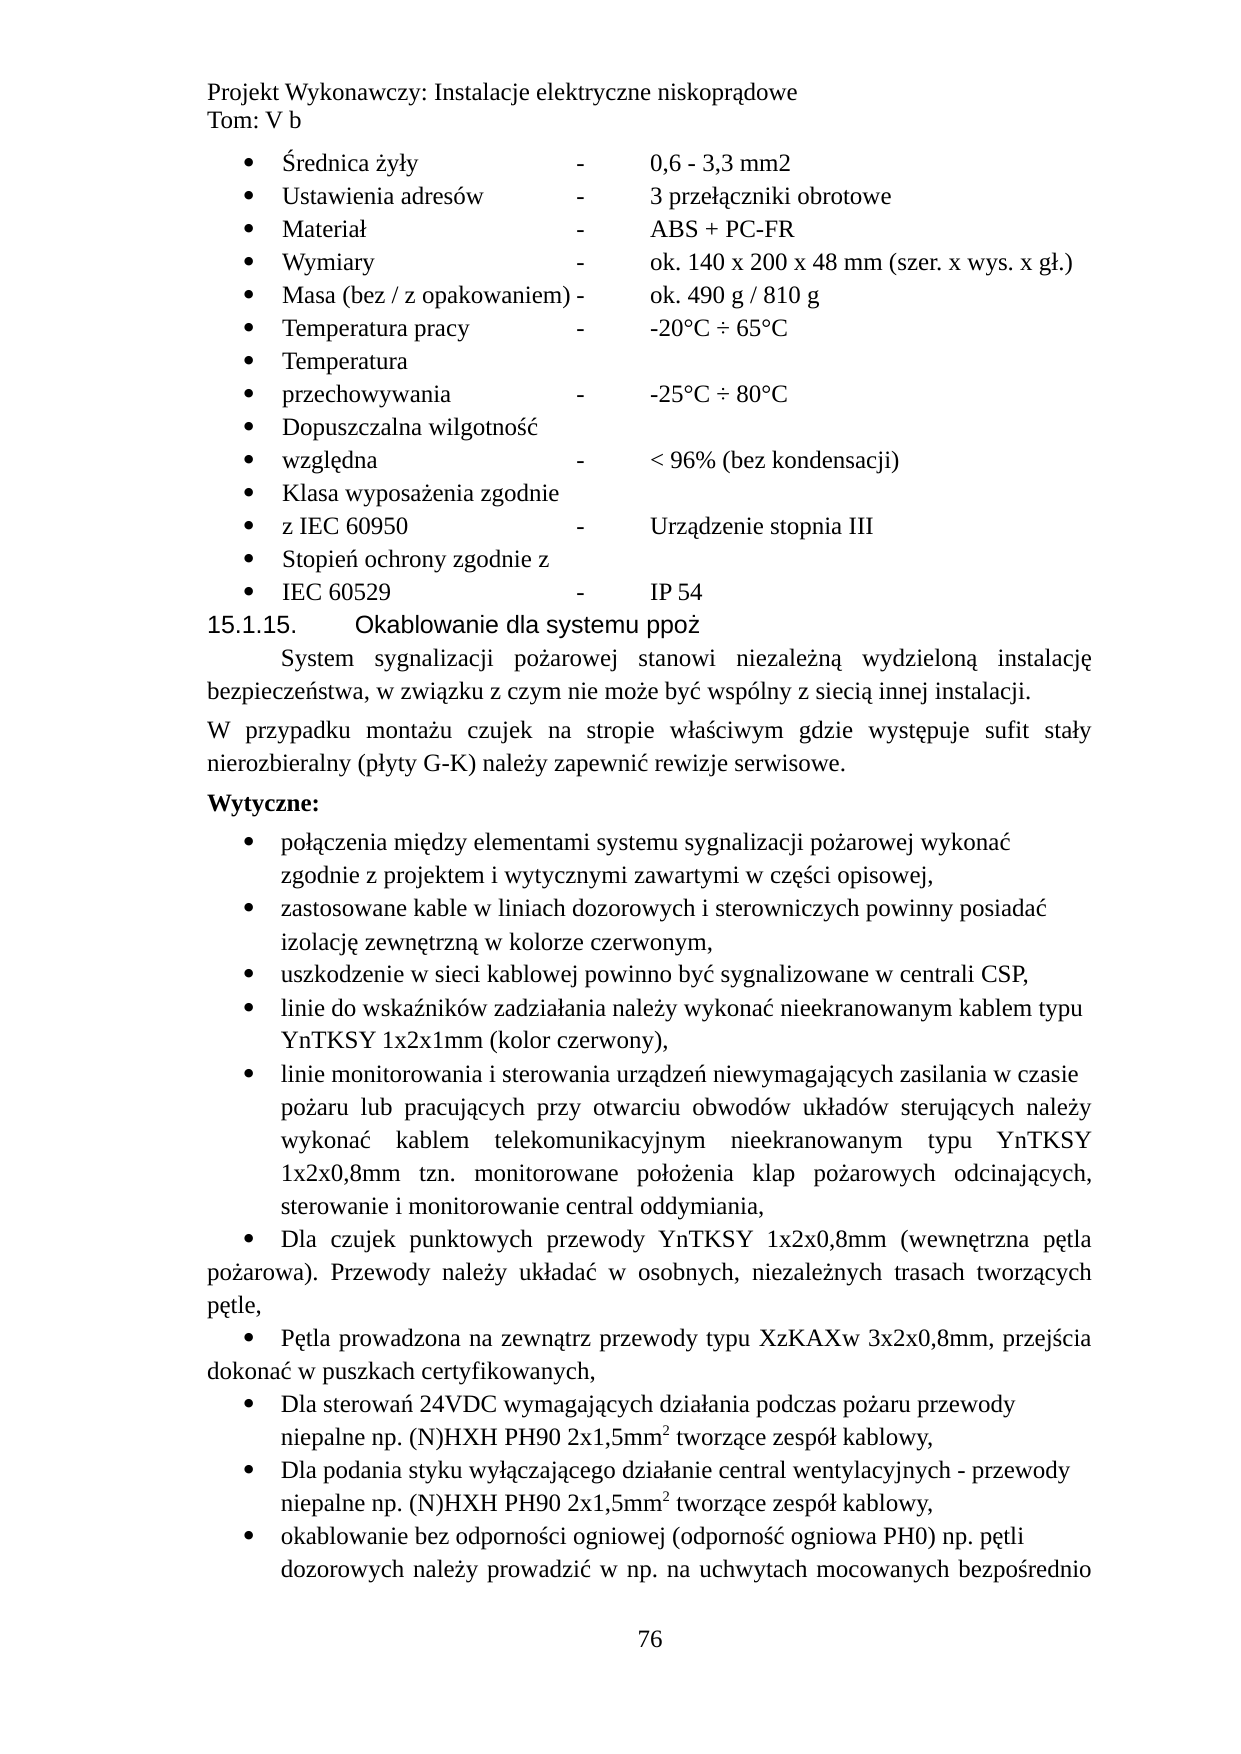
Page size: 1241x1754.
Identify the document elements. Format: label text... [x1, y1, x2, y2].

text YnTKSY 1x2x1mm (kolor czerwony), [207, 1026, 1092, 1054]
text W przypadku montażu czujek na stropie właściwym gdzie występuje sufit stały nierozbieralny (płyty G-K) należy zapewnić rewizje serwisowe. [207, 716, 1092, 777]
list Masa (bez / z opakowaniem) - ok. 490 g / 810 g [244, 280, 1092, 308]
list połączenia między elementami systemu sygnalizacji pożarowej wykonać [207, 827, 1092, 856]
list Klasa wyposażenia zgodnie [244, 478, 1092, 507]
list Temperatura pracy - -20°C ÷ 65°C [244, 313, 1092, 342]
list Średnica żyły - 0,6 - 3,3 mm2 [244, 148, 1092, 176]
list uszkodzenie w sieci kablowej powinno być sygnalizowane w centrali CSP, [207, 959, 1092, 988]
list względna - < 96% (bez kondensacji) [244, 445, 1092, 474]
list IEC 60529 - IP 54 [244, 577, 1092, 606]
list Dla czujek punktowych przewody YnTKSY 1x2x0,8mm (wewnętrzna pętla pożarowa). Przewody należy układać w osobnych, niezależnych trasach tworzących pętle, [207, 1224, 1092, 1318]
list linie monitorowania i sterowania urządzeń niewymagających zasilania w czasie [244, 1059, 1092, 1087]
list Ustawienia adresów - 3 przełączniki obrotowe [244, 181, 1092, 209]
list linie do wskaźników zadziałania należy wykonać nieekranowanym kablem typu [207, 993, 1092, 1021]
list Dopuszczalna wilgotność [244, 412, 1092, 441]
list z IEC 60950 - Urządzenie stopnia III [244, 511, 1092, 540]
text System sygnalizacji pożarowej stanowi niezależną wydzieloną instalację bezpieczeństwa, w związku z czym nie może być wspólny z siecią innej instalacji. [207, 643, 1092, 705]
list Dla podania styku wyłączającego działanie central wentylacyjnych - przewody [207, 1455, 1092, 1484]
list przechowywania - -25°C ÷ 80°C [244, 379, 1092, 408]
text izolację zewnętrzną w kolorze czerwonym, [207, 927, 1092, 955]
text niepalne np. (N)HXH PH90 2x1,5mm2 tworzące zespół kablowy, [244, 1488, 1092, 1517]
text Wytyczne: [207, 788, 1092, 817]
list zastosowane kable w liniach dozorowych i sterowniczych powinny posiadać [207, 893, 1092, 922]
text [281, 1554, 1092, 1583]
list Stopień ochrony zgodnie z [244, 544, 1092, 573]
list Okablowanie dla systemu ppoż [207, 610, 1092, 639]
list Wymiary - ok. 140 x 200 x 48 mm (szer. x wys. x gł.) [244, 247, 1092, 276]
text zgodnie z projektem i wytycznymi zawartymi w części opisowej, [244, 861, 1092, 889]
text niepalne np. (N)HXH PH90 2x1,5mm2 tworzące zespół kablowy, [244, 1422, 1092, 1451]
text pożaru lub pracujących przy otwarciu obwodów układów sterujących należy wykonać kablem telekomunikacyjnym nieekranowanym typu YnTKSY 1x2x0,8mm tzn. monitorowane położenia klap pożarowych odcinających, sterowanie i monitorowanie central oddymiania, [281, 1092, 1092, 1219]
list Temperatura [244, 346, 1092, 374]
list Dla sterowań 24VDC wymagających działania podczas pożaru przewody [207, 1389, 1092, 1418]
list okablowanie bez odporności ogniowej (odporność ogniowa PH0) np. pętli [207, 1521, 1092, 1550]
list Pętla prowadzona na zewnątrz przewody typu XzKAXw 3x2x0,8mm, przejścia dokonać w puszkach certyfikowanych, [207, 1323, 1092, 1384]
list Materiał - ABS + PC-FR [244, 214, 1092, 242]
